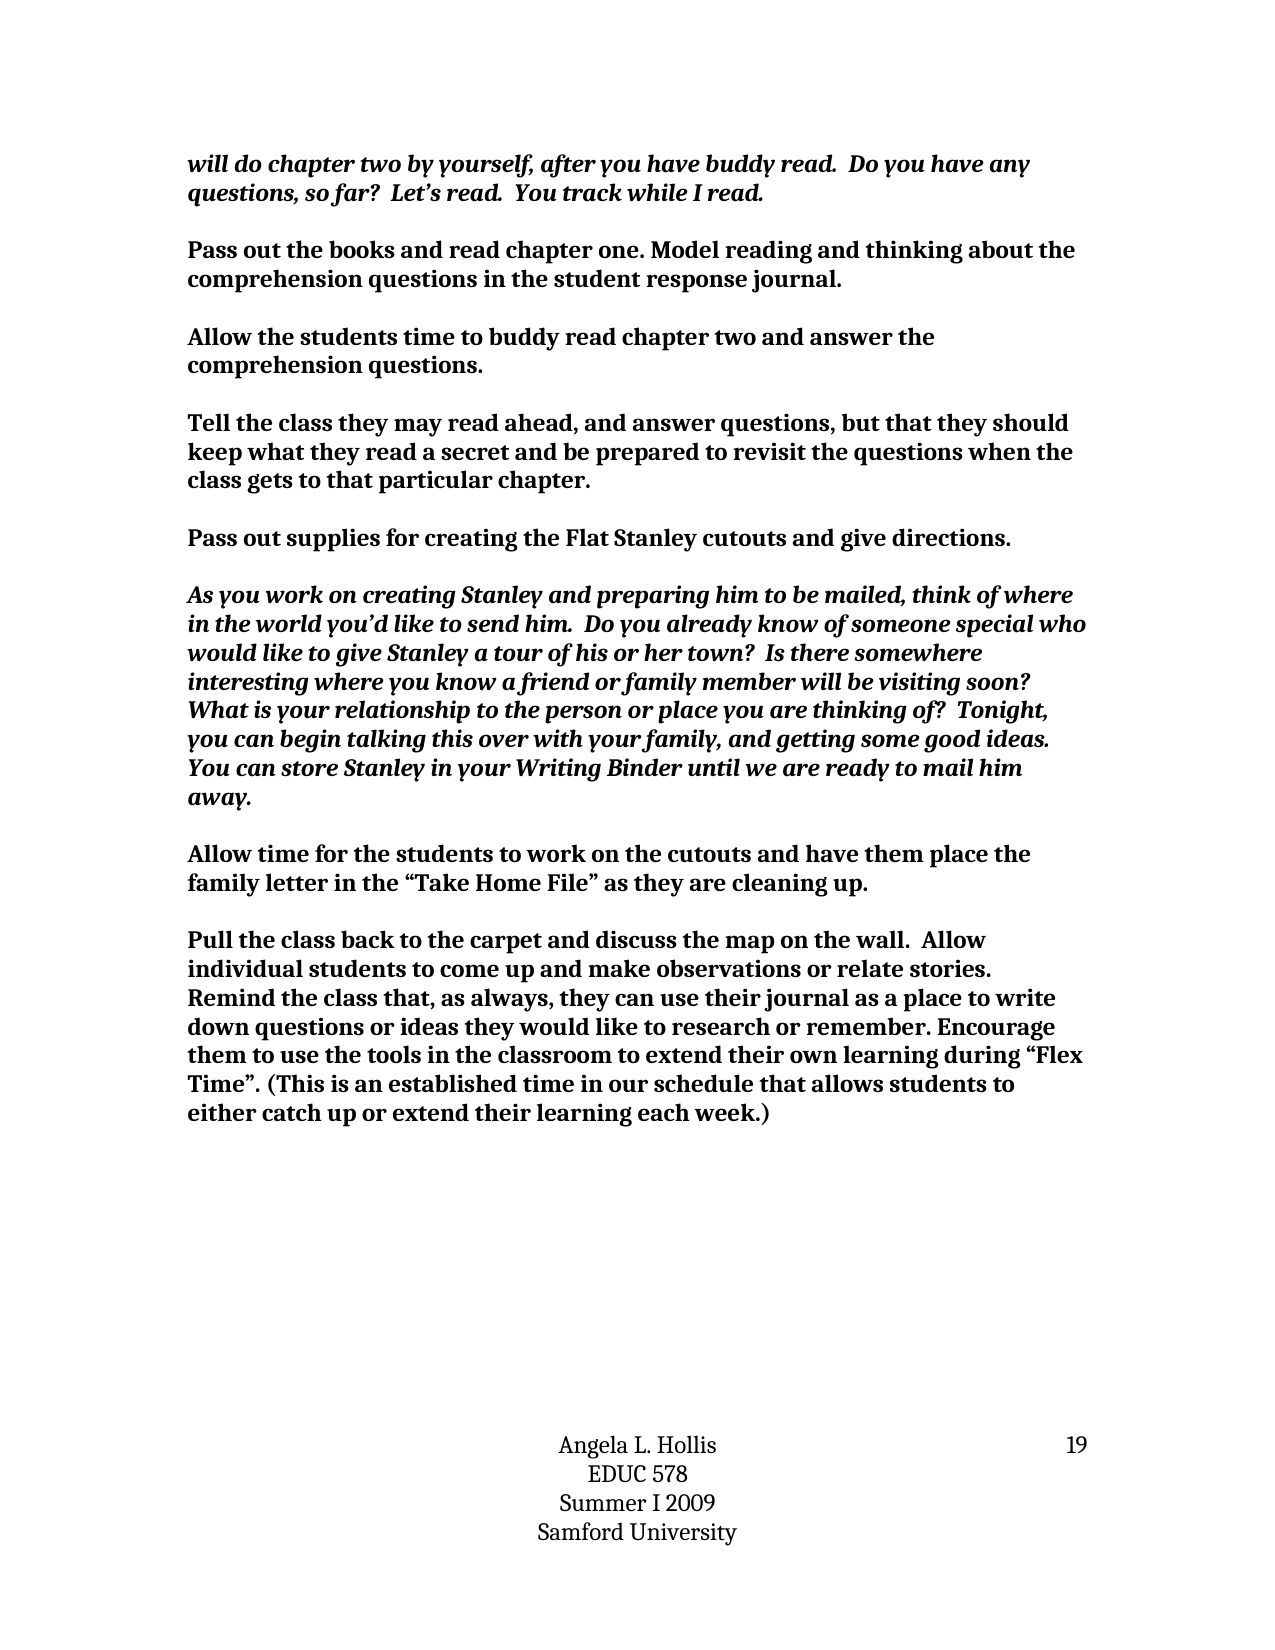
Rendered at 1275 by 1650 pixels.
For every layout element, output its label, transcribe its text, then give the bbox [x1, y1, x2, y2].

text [187, 150, 1087, 207]
text Pass out supplies for creating the Flat Stanley cutouts and give directions. [187, 524, 1087, 552]
text As you work on creating Stanley and preparing him to be mailed, think of where in the world you’d like to send him. Do you already know of someone special who would like to give Stanley a tour of his or her town? Is there somewhere interesting where you know a friend or family member will be visiting soon? What is your relationship to the person or place you are thinking of? Tonight, you can begin talking this over with your family, and getting some good ideas. You can store Stanley in your Writing Binder until we are ready to mail him away. [187, 581, 1087, 811]
text Pull the class back to the carpet and discuss the map on the wall. Allow individual students to come up and make observations or relate stories. Remind the class that, as always, they can use their journal as a place to write down questions or ideas they would like to research or remember. Encourage them to use the tools in the classroom to extend their own learning during “Flex Time”. (This is an established time in our schedule that allows students to either catch up or extend their learning each week.) [187, 926, 1087, 1127]
text Allow the students time to buddy read chapter two and answer the comprehension questions. [187, 322, 1087, 380]
text Pass out the books and read chapter one. Model reading and thinking about the comprehension questions in the student response journal. [187, 236, 1087, 294]
text Tell the class they may read ahead, and answer questions, but that they should keep what they read a secret and be prepared to revisit the questions when the class gets to that particular chapter. [187, 409, 1087, 495]
text Allow time for the students to work on the cutouts and have them place the family letter in the “Take Home File” as they are cleaning up. [187, 840, 1087, 897]
